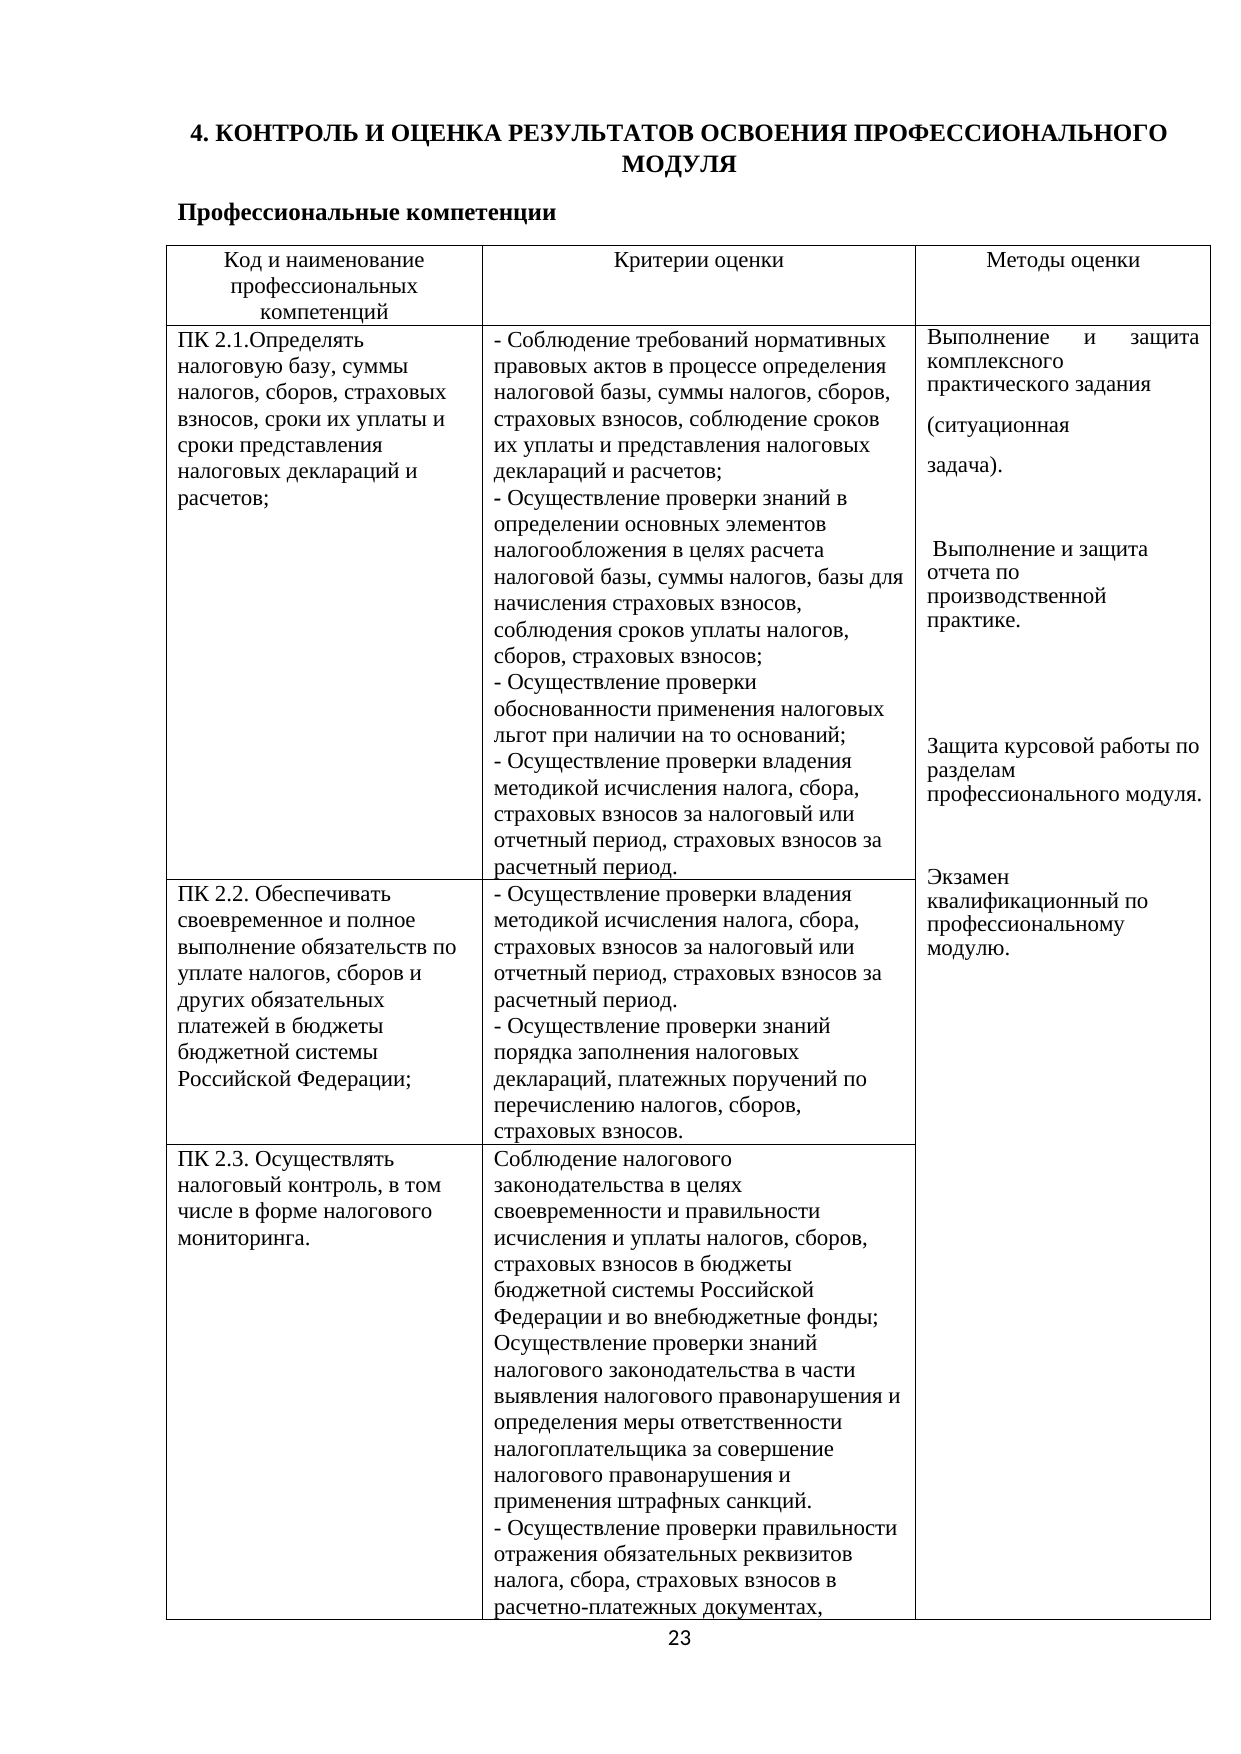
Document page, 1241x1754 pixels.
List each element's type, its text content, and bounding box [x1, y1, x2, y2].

table_cell - Соблюдение требований нормативных правовых актов в процессе определения налоговой базы, суммы налогов, сборов, страховых взносов, соблюдение сроков их уплаты и представления налоговых деклараций и расчетов; - Осуществление проверки знаний в определении основных элементов налогообложения в целях расчета налоговой базы, суммы налогов, базы для начисления страховых взносов, соблюдения сроков уплаты налогов, сборов, страховых взносов; - Осуществление проверки обоснованности применения налоговых льгот при наличии на то оснований; - Осуществление проверки владения методикой исчисления налога, сбора, страховых взносов за налоговый или отчетный период, страховых взносов за расчетный период. [483, 326, 915, 879]
table_cell - Осуществление проверки владения методикой исчисления налога, сбора, страховых взносов за налоговый или отчетный период, страховых взносов за расчетный период. - Осуществление проверки знаний порядка заполнения налоговых деклараций, платежных поручений по перечислению налогов, сборов, страховых взносов. [483, 880, 915, 1144]
table_header Методы оценки [916, 246, 1210, 325]
table_header Код и наименование профессиональных компетенций [167, 246, 482, 325]
text Профессиональные компетенции [177, 197, 1181, 226]
table_cell Выполнение и защита комплексного практического задания (ситуационная задача). Выполнение и защита отчета по производственной практике. Защита курсовой работы по разделам профессионального модуля. Экзамен квалификационный по профессиональному модулю. [916, 326, 1210, 1619]
table_cell ПК 2.2. Обеспечивать своевременное и полное выполнение обязательств по уплате налогов, сборов и других обязательных платежей в бюджеты бюджетной системы Российской Федерации; [167, 880, 482, 1144]
table_cell ПК 2.1.Определять налоговую базу, суммы налогов, сборов, страховых взносов, сроки их уплаты и сроки представления налоговых деклараций и расчетов; [167, 326, 482, 879]
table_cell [167, 1145, 482, 1619]
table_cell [483, 1145, 915, 1619]
table_header Критерии оценки [483, 246, 915, 325]
text 4. КОНТРОЛЬ И ОЦЕНКА РЕЗУЛЬТАТОВ ОСВОЕНИЯ ПРОФЕССИОНАЛЬНОГО МОДУЛЯ [177, 118, 1181, 178]
